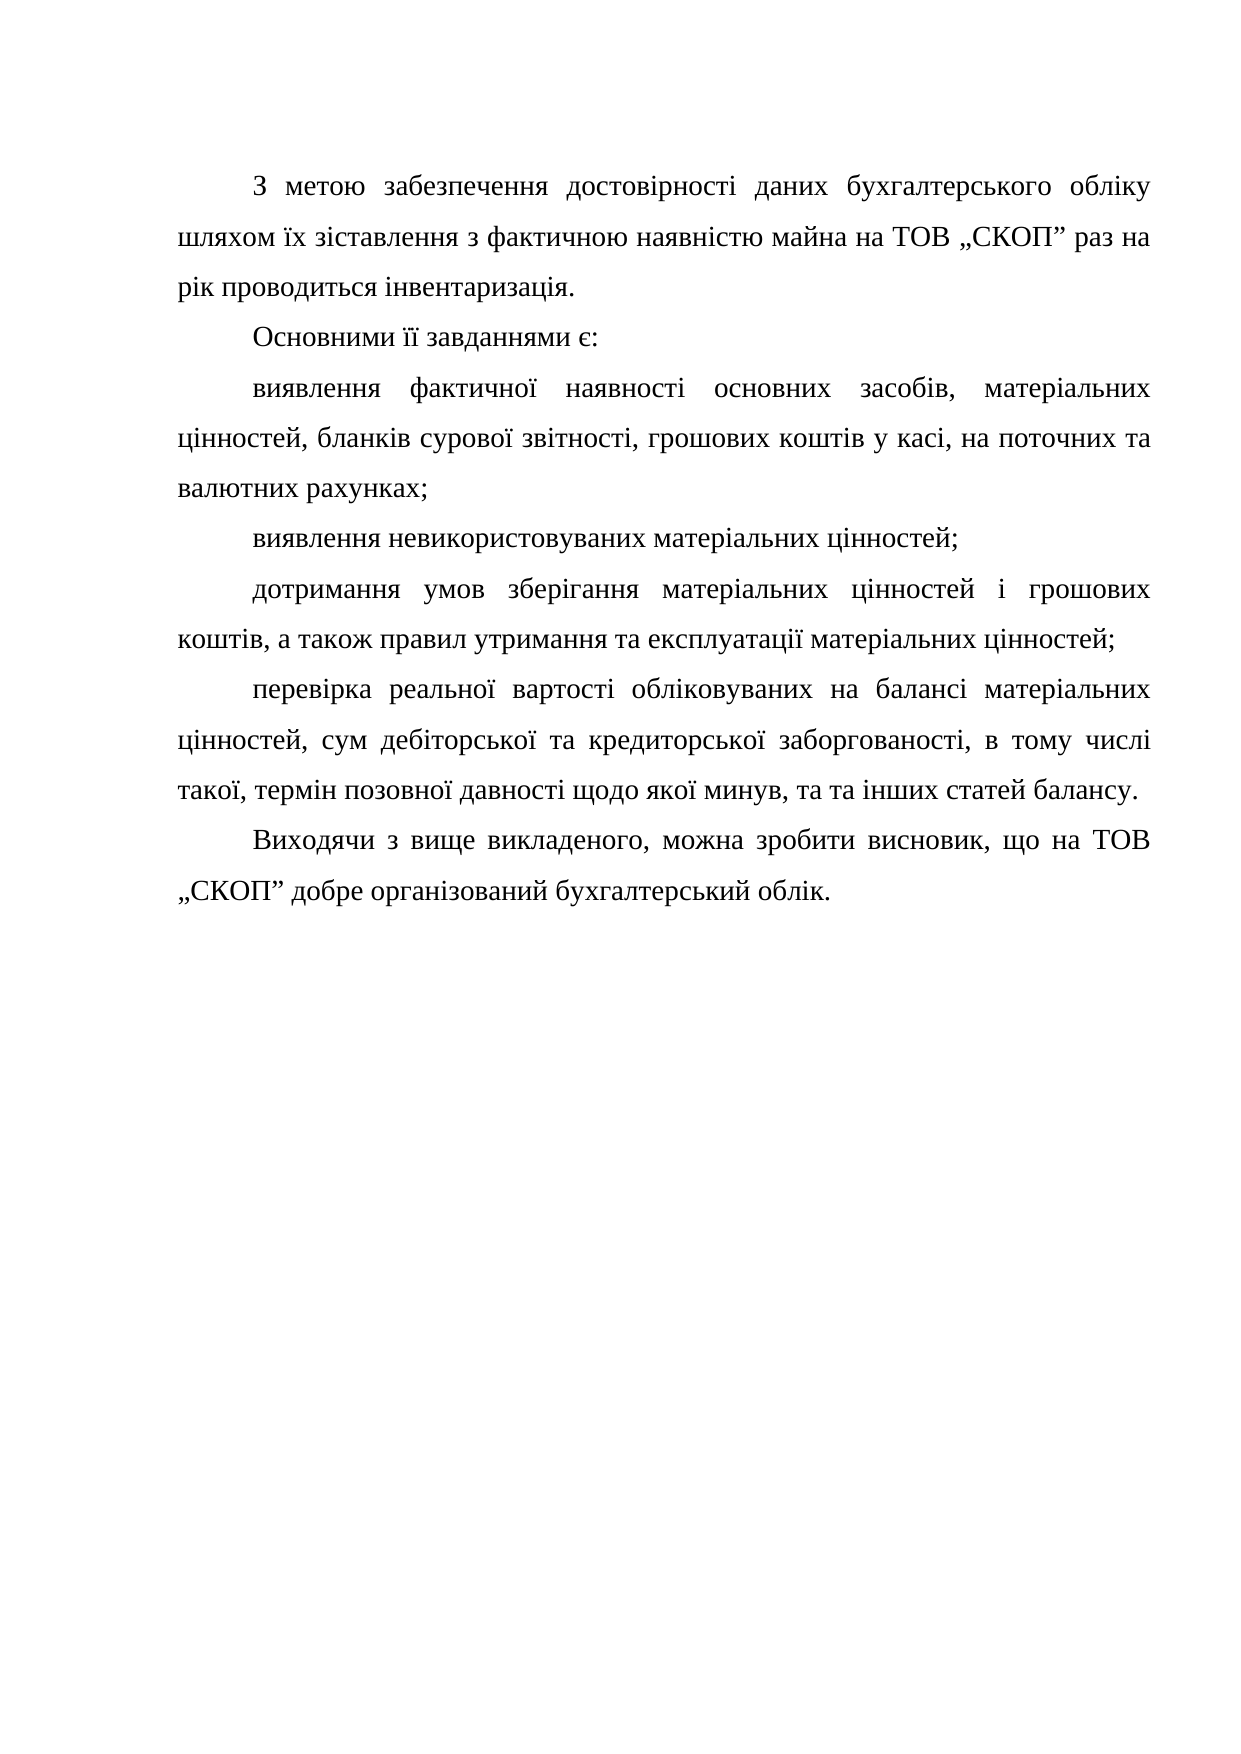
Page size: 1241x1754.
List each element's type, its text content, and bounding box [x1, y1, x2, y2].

text дотримання умов зберігання матеріальних цінностей і грошових коштів, а також правил утримання та експлуатації матеріальних цінностей; [177, 571, 1152, 655]
text виявлення невикористовуваних матеріальних цінностей; [177, 521, 1152, 554]
text виявлення фактичної наявності основних засобів, матеріальних цінностей, бланків сурової звітності, грошових коштів у касі, на поточних та валютних рахунках; [177, 370, 1152, 504]
text Основними її завданнями є: [177, 319, 1152, 353]
text З метою забезпечення достовірності даних бухгалтерського обліку шляхом їх зіставлення з фактичною наявністю майна на ТОВ „СКОП” раз на рік проводиться інвентаризація. [177, 168, 1152, 303]
text перевірка реальної вартості обліковуваних на балансі матеріальних цінностей, сум дебіторської та кредиторської заборгованості, в тому числі такої, термін позовної давності щодо якої минув, та та інших статей балансу. [177, 672, 1152, 806]
text Виходячи з вище викладеного, можна зробити висновик, що на ТОВ „СКОП” добре організований бухгалтерський облік. [177, 822, 1152, 906]
